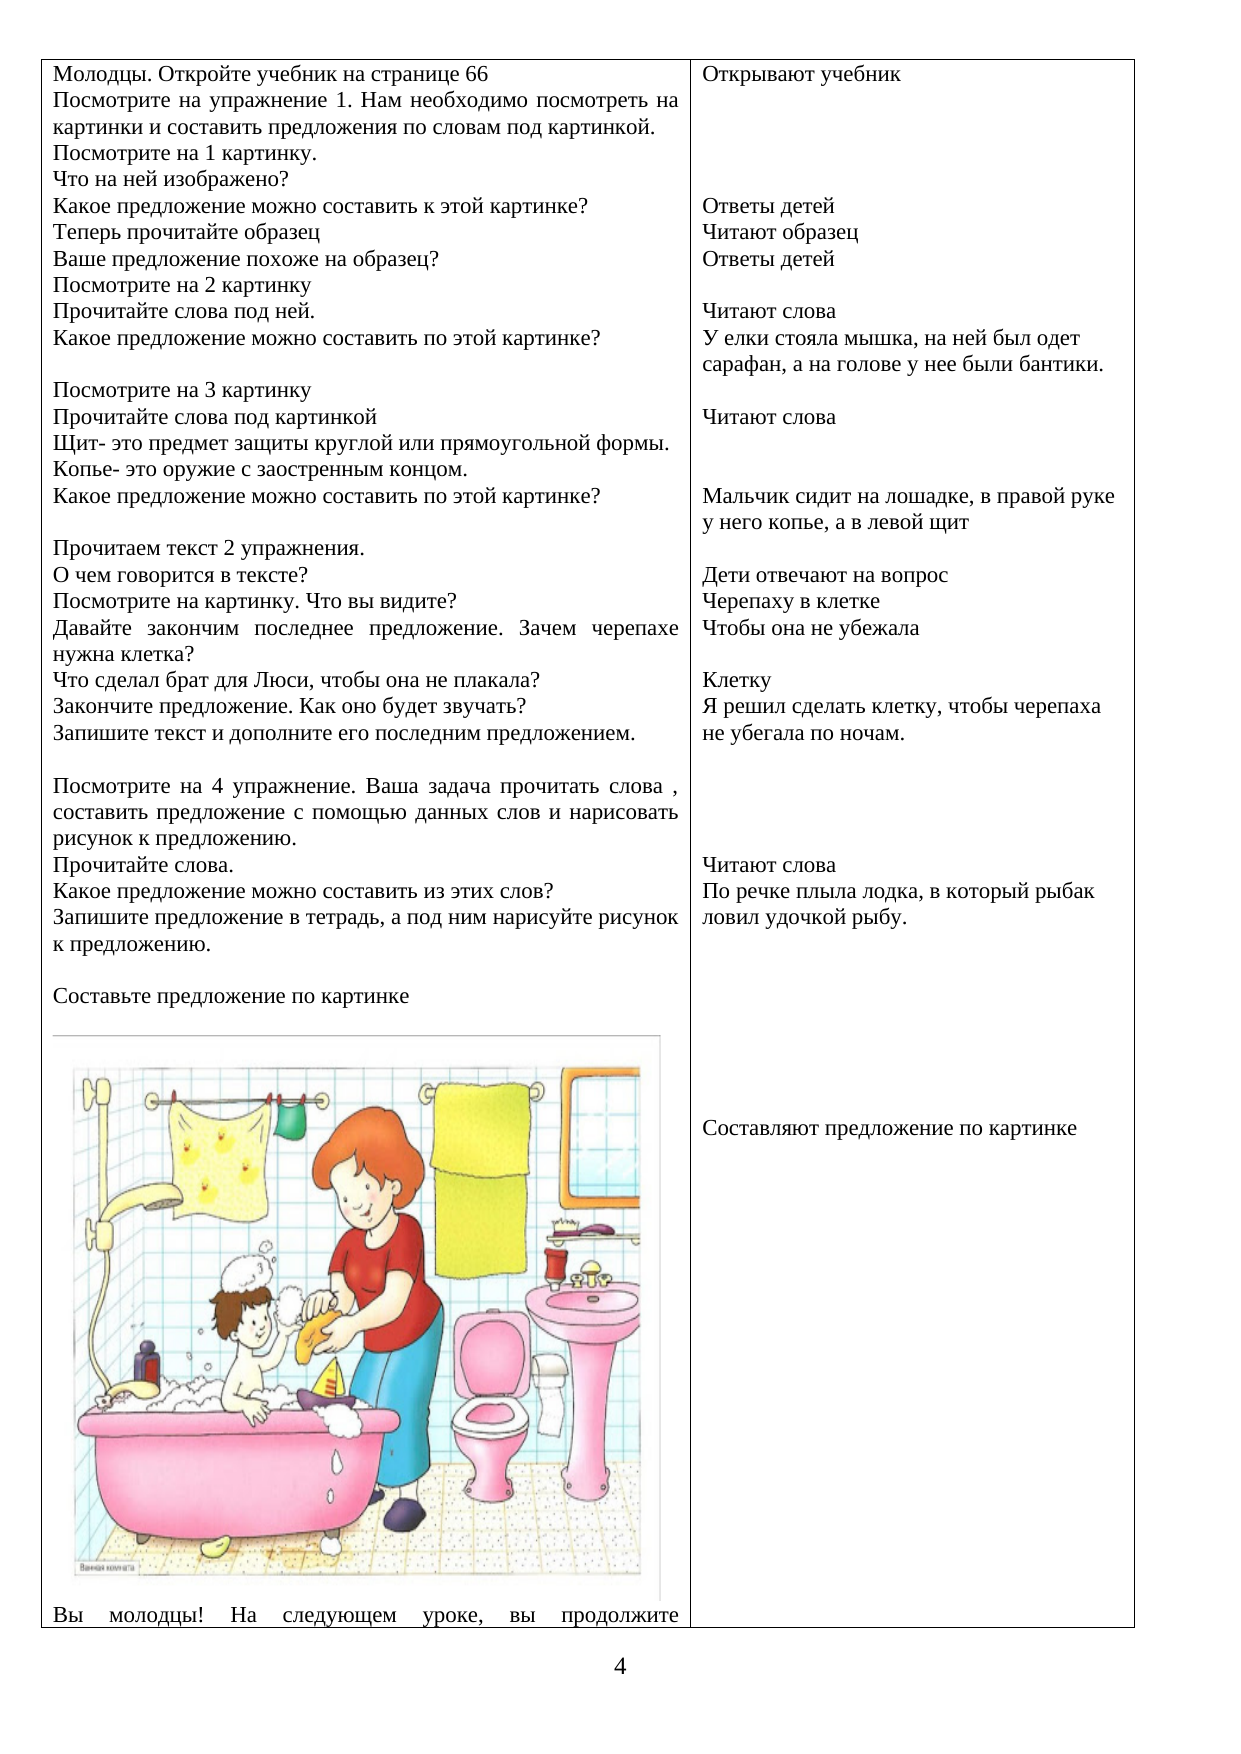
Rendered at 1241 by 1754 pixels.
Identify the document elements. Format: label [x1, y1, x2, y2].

table_cell [691, 60, 1134, 1627]
picture [52, 1035, 661, 1601]
table_cell [42, 60, 690, 1627]
